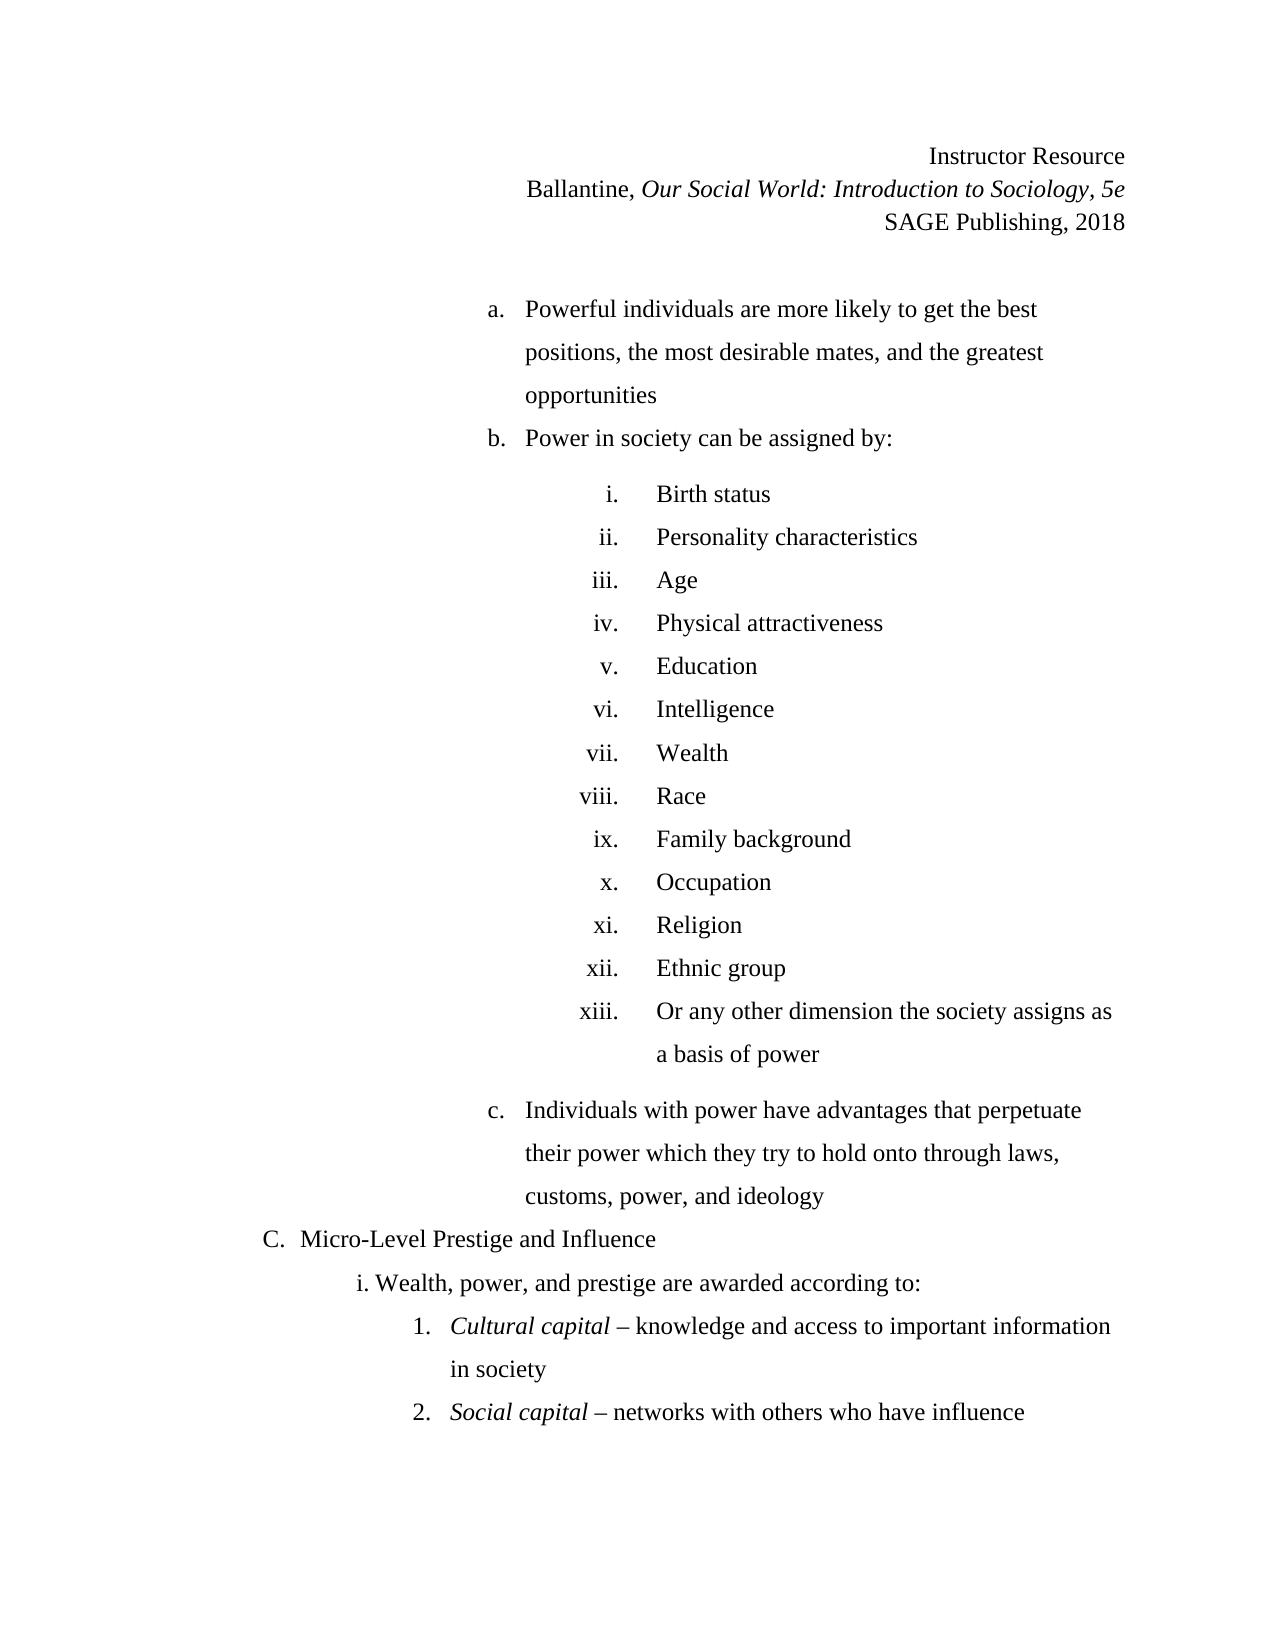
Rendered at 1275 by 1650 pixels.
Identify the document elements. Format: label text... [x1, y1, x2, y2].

list Or any other dimension the society assigns as a basis of power [619, 996, 1125, 1068]
list Physical attractiveness [619, 608, 1125, 637]
text 2. Social capital – networks with others who have influence [412, 1397, 1125, 1426]
list Religion [619, 910, 1125, 939]
text i. Wealth, power, and prestige are awarded according to: [356, 1268, 1125, 1296]
list Personality characteristics [619, 522, 1125, 551]
text 1. Cultural capital – knowledge and access to important information in society [412, 1311, 1125, 1383]
list Age [619, 565, 1125, 594]
text c. Individuals with power have advantages that perpetuate their power which they try to hold onto through laws, customs, power, and ideology [487, 1095, 1125, 1210]
list Wealth [619, 738, 1125, 766]
text b. Power in society can be assigned by: [487, 423, 1125, 452]
list Ethnic group [619, 953, 1125, 982]
list Race [619, 781, 1125, 809]
list Education [619, 651, 1125, 680]
list Intelligence [619, 694, 1125, 723]
text a. Powerful individuals are more likely to get the best positions, the most desirable mates, and the greatest opportunities [487, 294, 1125, 409]
text C. Micro-Level Prestige and Influence [262, 1224, 1125, 1253]
list Family background [619, 824, 1125, 853]
list Occupation [619, 867, 1125, 896]
list Birth status [619, 479, 1125, 508]
